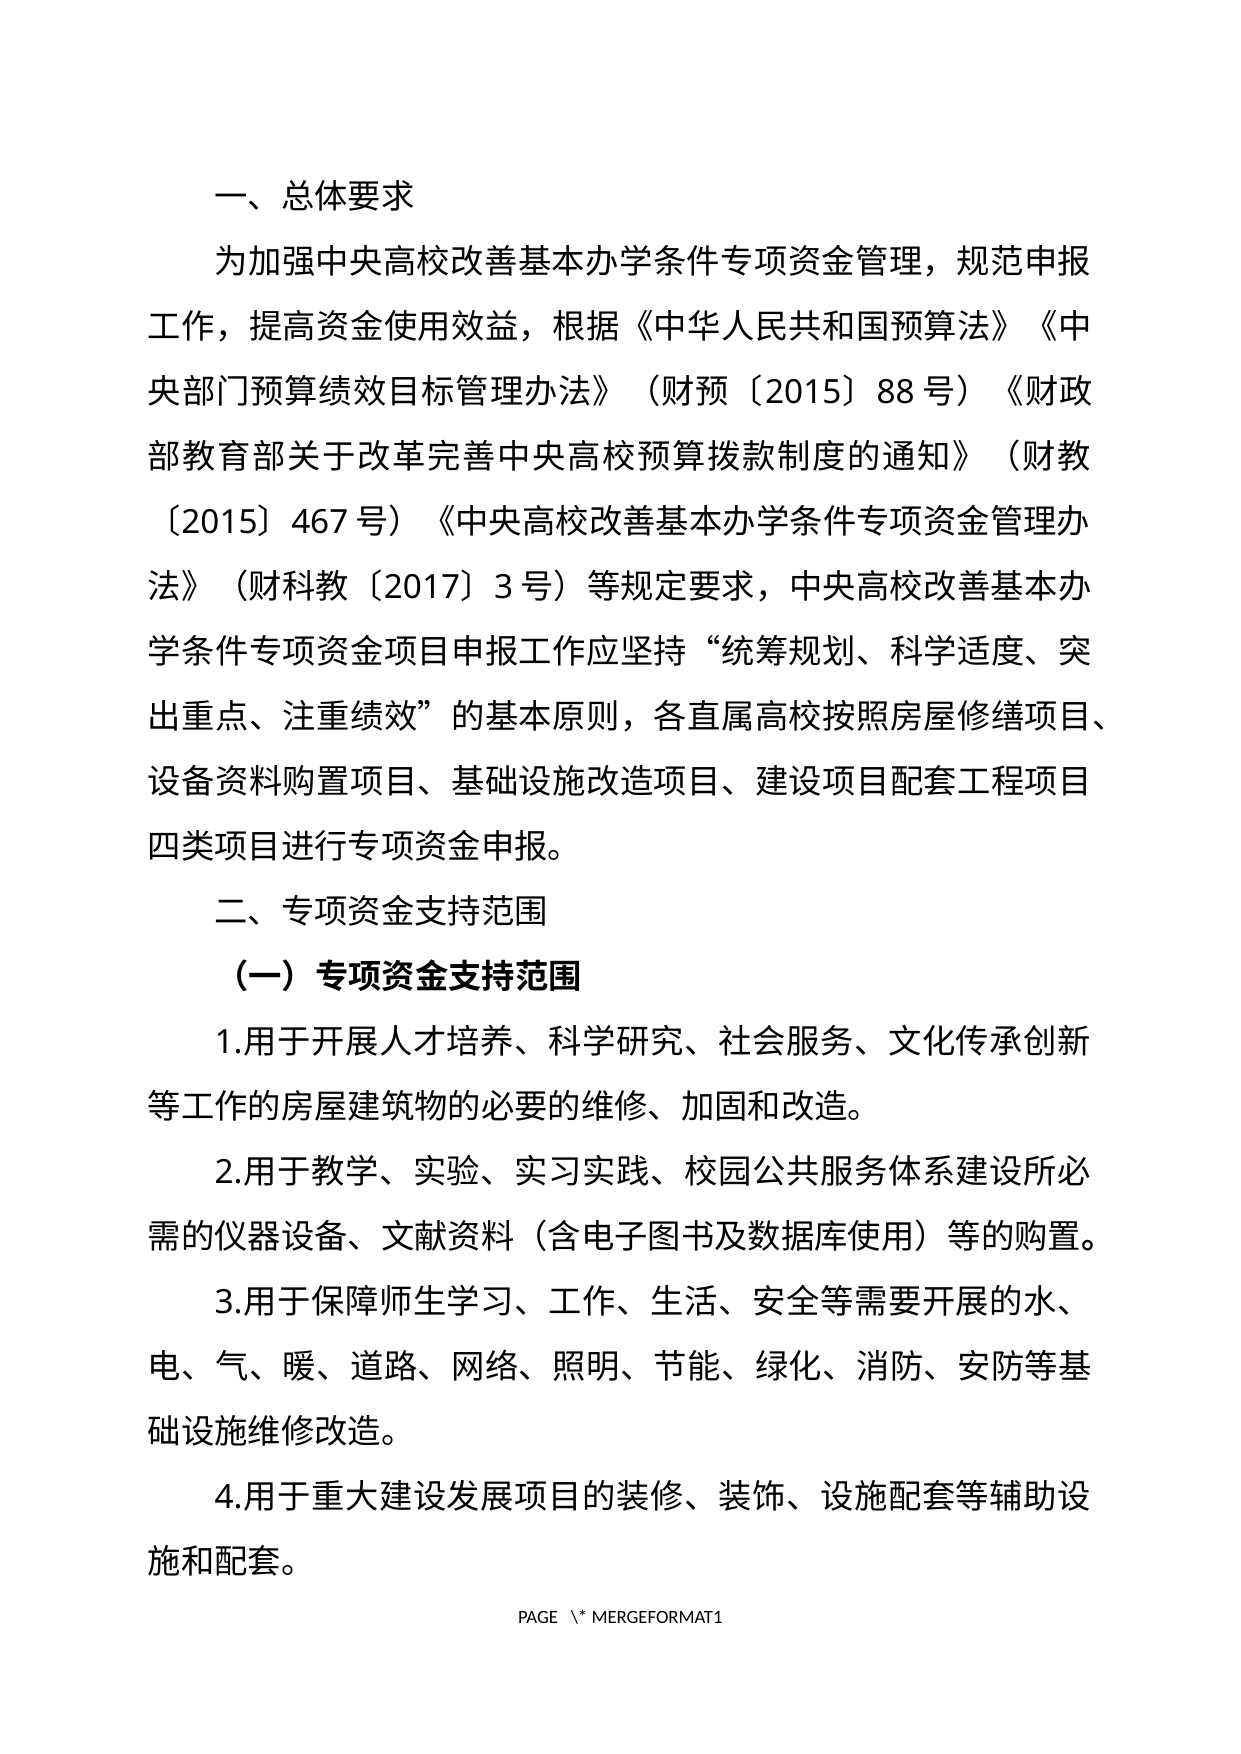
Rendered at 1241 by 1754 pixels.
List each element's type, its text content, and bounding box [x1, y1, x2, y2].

subtitle （一）专项资金支持范围 [148, 942, 1093, 1007]
subtitle 二、专项资金支持范围 [148, 877, 1093, 942]
text 3.用于保障师生学习、工作、生活、安全等需要开展的水、电、气、暖、道路、网络、照明、节能、绿化、消防、安防等基础设施维修改造。 [148, 1267, 1093, 1462]
subtitle 一、总体要求 [148, 162, 1093, 227]
text 2.用于教学、实验、实习实践、校园公共服务体系建设所必需的仪器设备、文献资料（含电子图书及数据库使用）等的购置。 [148, 1137, 1093, 1267]
text 为加强中央高校改善基本办学条件专项资金管理，规范申报工作，提高资金使用效益，根据《中华人民共和国预算法》《中央部门预算绩效目标管理办法》（财预〔2015〕88号）《财政部教育部关于改革完善中央高校预算拨款制度的通知》（财教〔2015〕467号）《中央高校改善基本办学条件专项资金管理办法》（财科教〔2017〕3号）等规定要求，中央高校改善基本办学条件专项资金项目申报工作应坚持“统筹规划、科学适度、突出重点、注重绩效”的基本原则，各直属高校按照房屋修缮项目、设备资料购置项目、基础设施改造项目、建设项目配套工程项目四类项目进行专项资金申报。 [148, 227, 1093, 877]
text 1.用于开展人才培养、科学研究、社会服务、文化传承创新等工作的房屋建筑物的必要的维修、加固和改造。 [148, 1007, 1093, 1137]
text 4.用于重大建设发展项目的装修、装饰、设施配套等辅助设施和配套。 [148, 1462, 1093, 1592]
